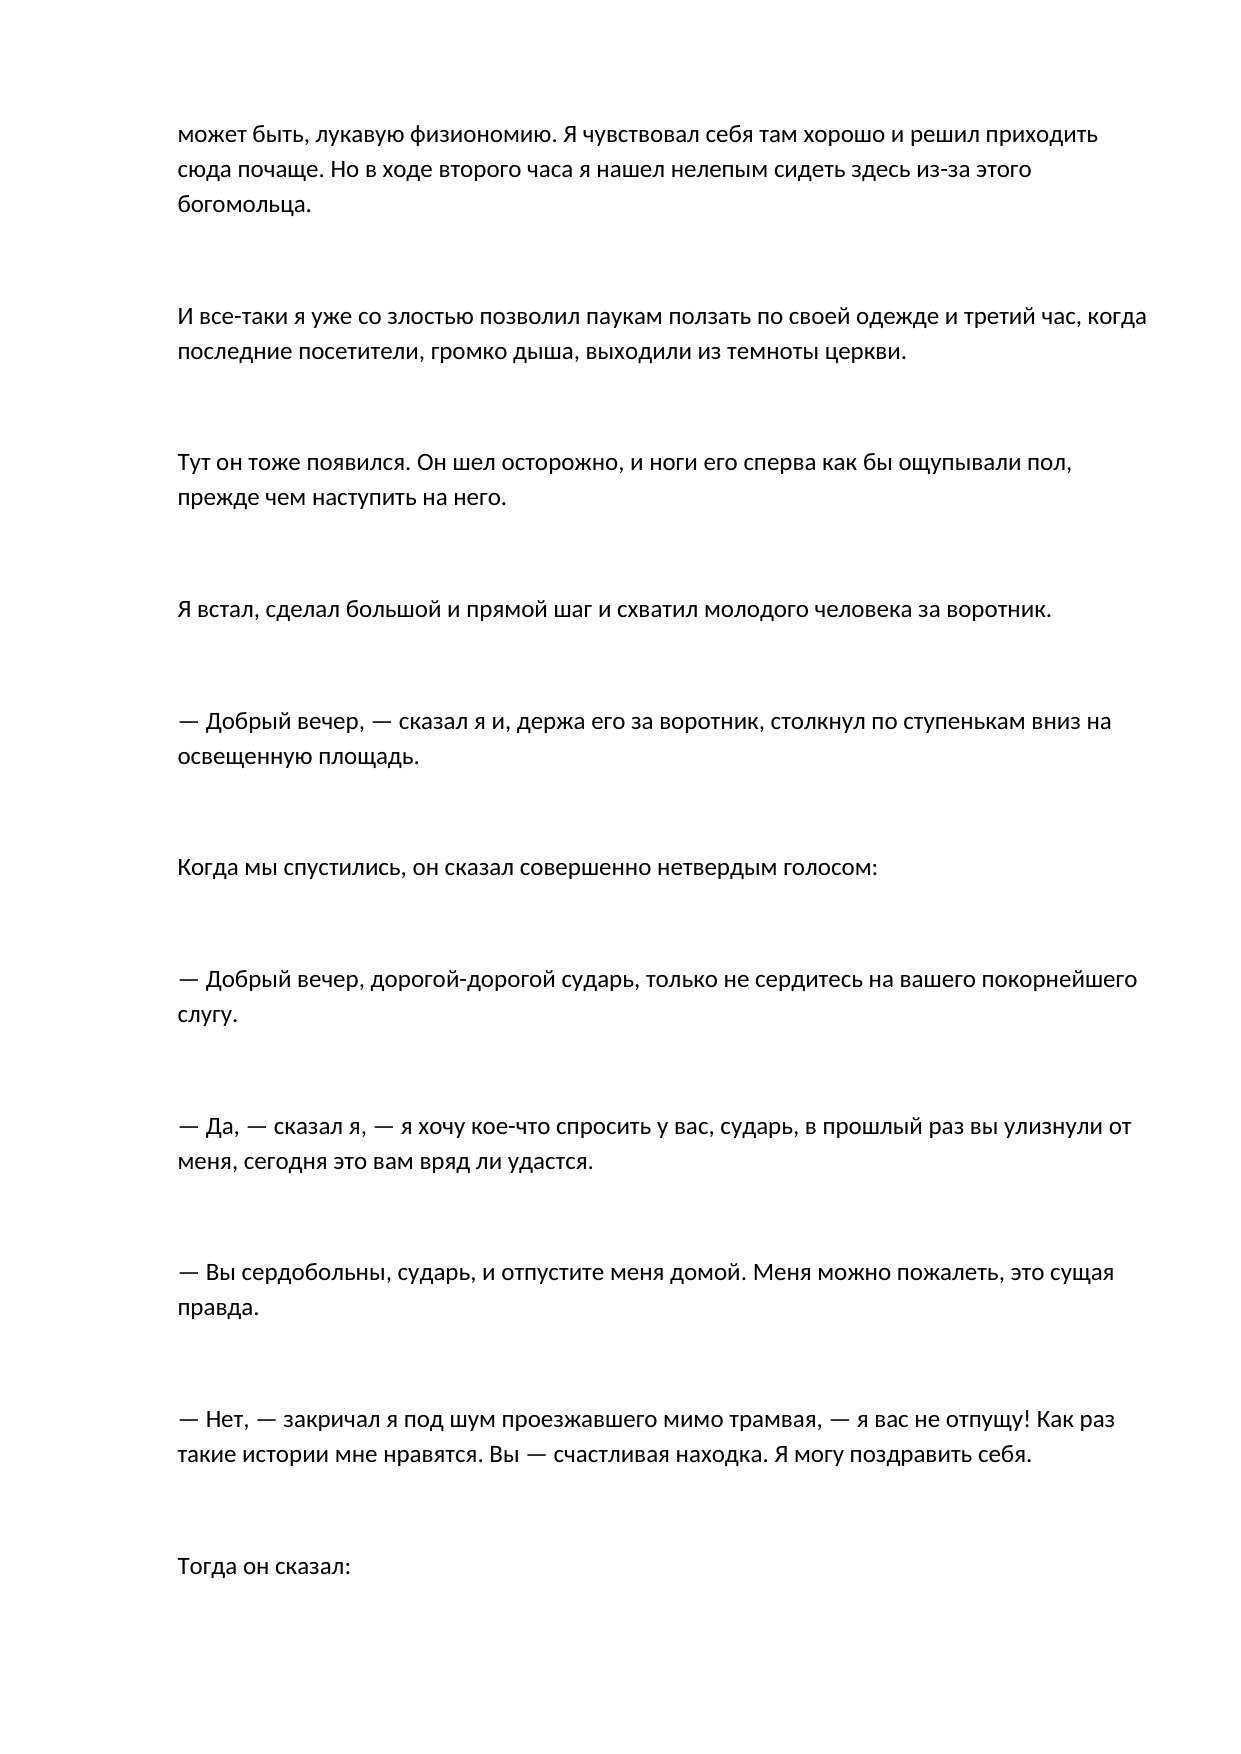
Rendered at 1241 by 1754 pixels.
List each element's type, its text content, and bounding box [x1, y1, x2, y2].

text — Да, — сказал я, — я хочу кое-что спросить у вас, сударь, в прошлый раз вы улизнули от меня, сегодня это вам вряд ли удастся. [177, 1110, 1152, 1175]
text — Добрый вечер, — сказал я и, держа его за воротник, столкнул по ступенькам вниз на освещенную площадь. [177, 705, 1152, 770]
text — Нет, — закричал я под шум проезжавшего мимо трамвая, — я вас не отпущу! Как раз такие истории мне нравятся. Вы — счастливая находка. Я могу поздравить себя. [177, 1403, 1152, 1469]
text И все-таки я уже со злостью позволил паукам ползать по своей одежде и третий час, когда последние посетители, громко дыша, выходили из темноты церкви. [177, 300, 1152, 365]
text — Добрый вечер, дорогой-дорогой сударь, только не сердитесь на вашего покорнейшего слугу. [177, 963, 1152, 1029]
text — Вы сердобольны, сударь, и отпустите меня домой. Меня можно пожалеть, это сущая правда. [177, 1256, 1152, 1322]
text Когда мы спустились, он сказал совершенно нетвердым голосом: [177, 851, 1152, 882]
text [177, 118, 1152, 219]
text Я встал, сделал большой и прямой шаг и схватил молодого человека за воротник. [177, 593, 1152, 624]
text Тогда он сказал: [177, 1550, 1152, 1580]
text Тут он тоже появился. Он шел осторожно, и ноги его сперва как бы ощупывали пол, прежде чем наступить на него. [177, 446, 1152, 512]
